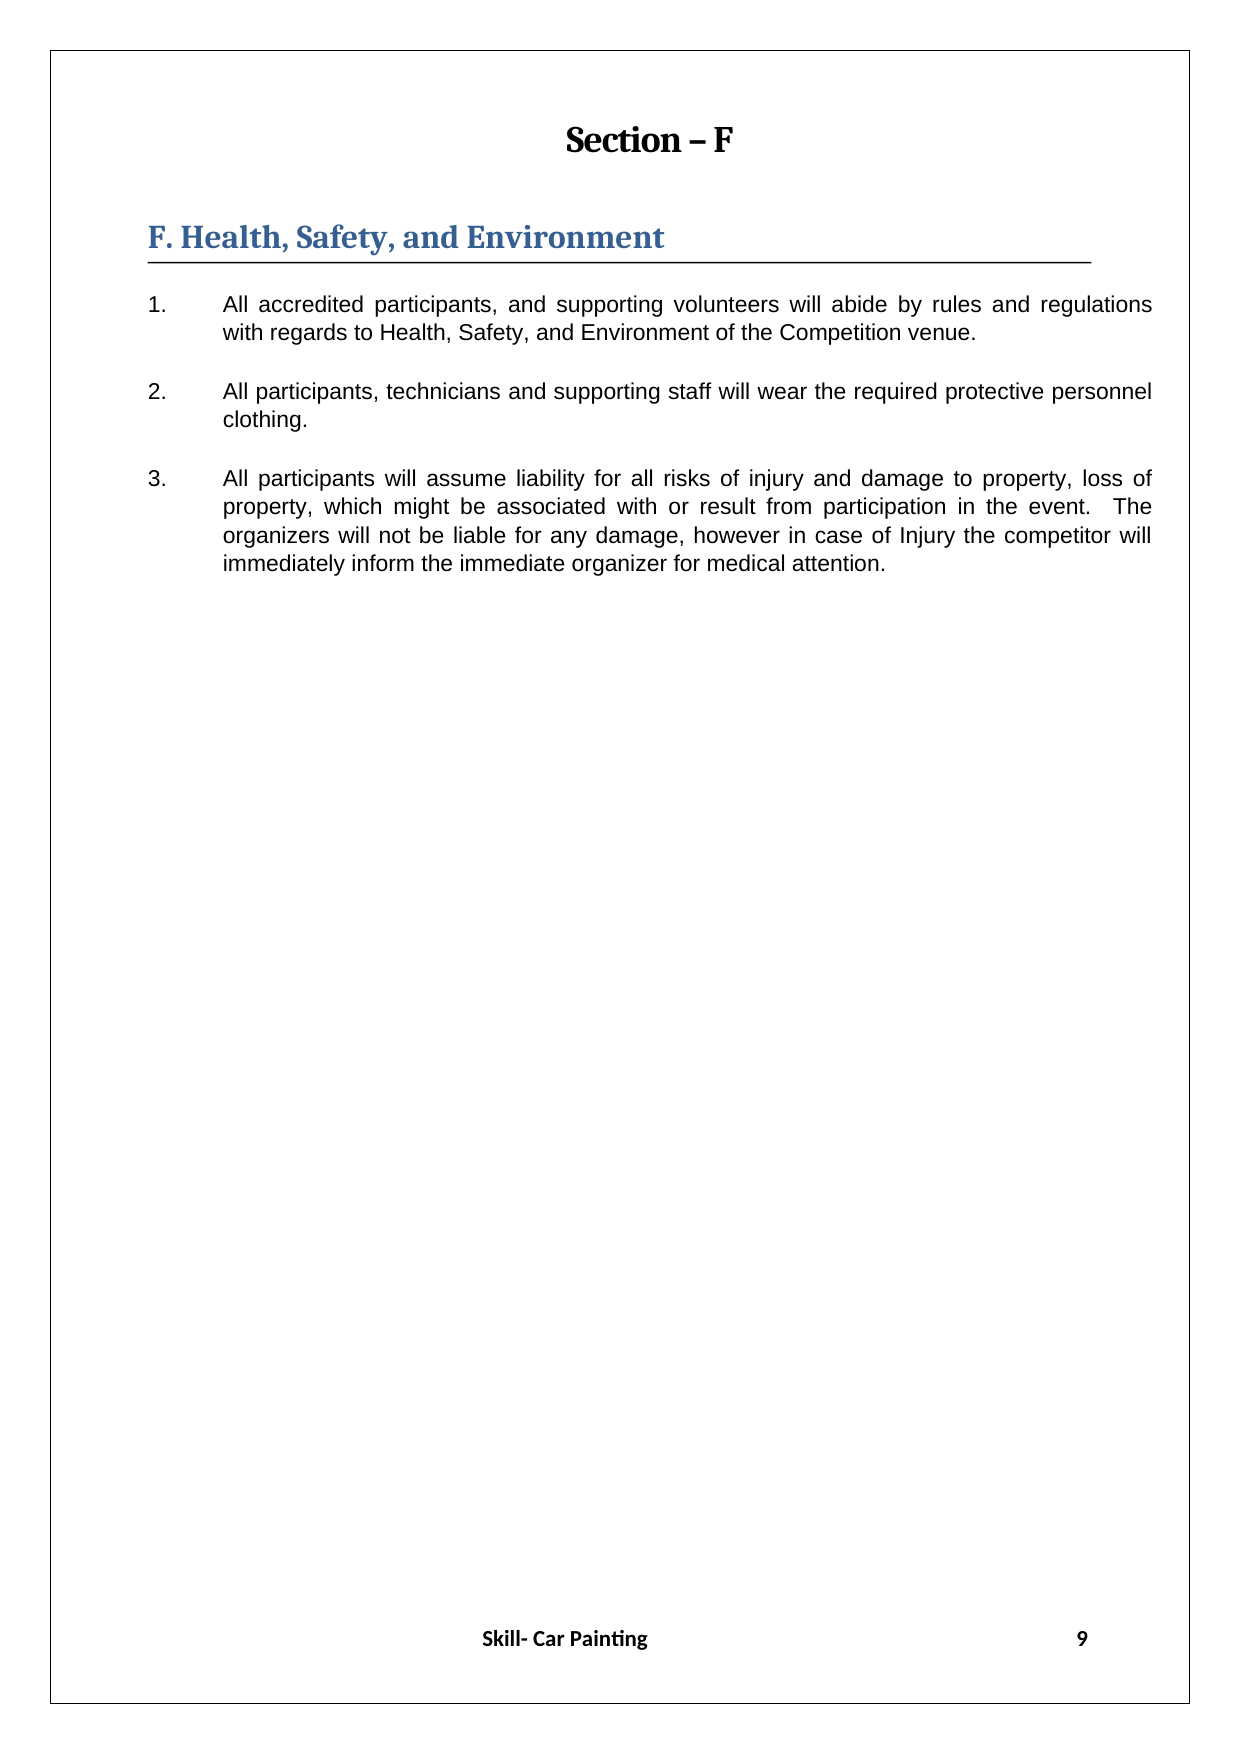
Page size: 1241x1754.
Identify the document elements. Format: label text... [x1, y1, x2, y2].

title Section – F [148, 118, 1153, 161]
list All accredited participants, and supporting volunteers will abide by rules and regulations with regards to Health, Safety, and Environment of the Competition venue. [148, 291, 1153, 345]
list All participants will assume liability for all risks of injury and damage to property, loss of property, which might be associated with or result from participation in the event. The organizers will not be liable for any damage, however in case of Injury the competitor will immediately inform the immediate organizer for medical attention. [148, 465, 1153, 576]
list All participants, technicians and supporting staff will wear the required protective personnel clothing. [148, 378, 1153, 432]
subtitle F. Health, Safety, and Environment [148, 218, 1153, 257]
